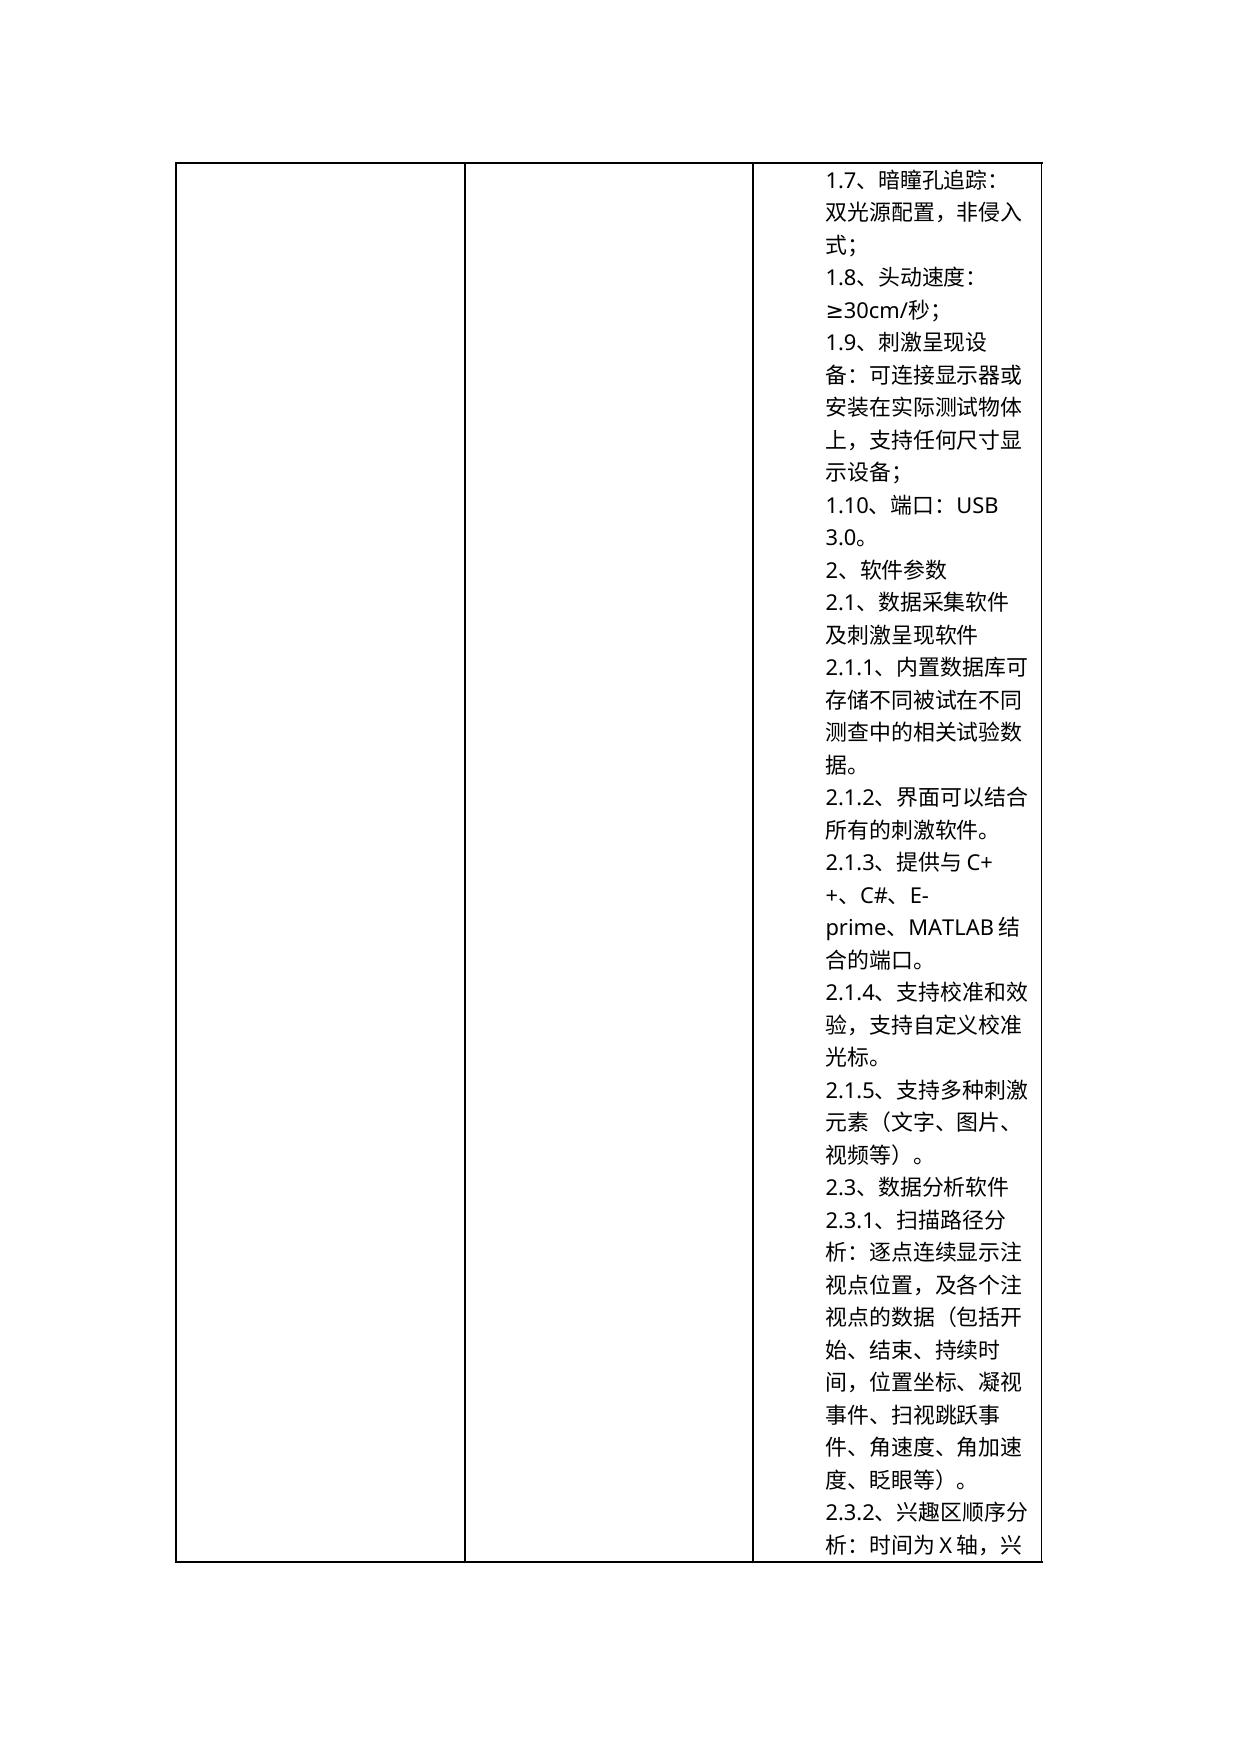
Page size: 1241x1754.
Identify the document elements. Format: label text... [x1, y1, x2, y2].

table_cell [754, 164, 1041, 1561]
table_cell 1 [177, 164, 464, 1561]
table_cell [466, 164, 752, 1561]
